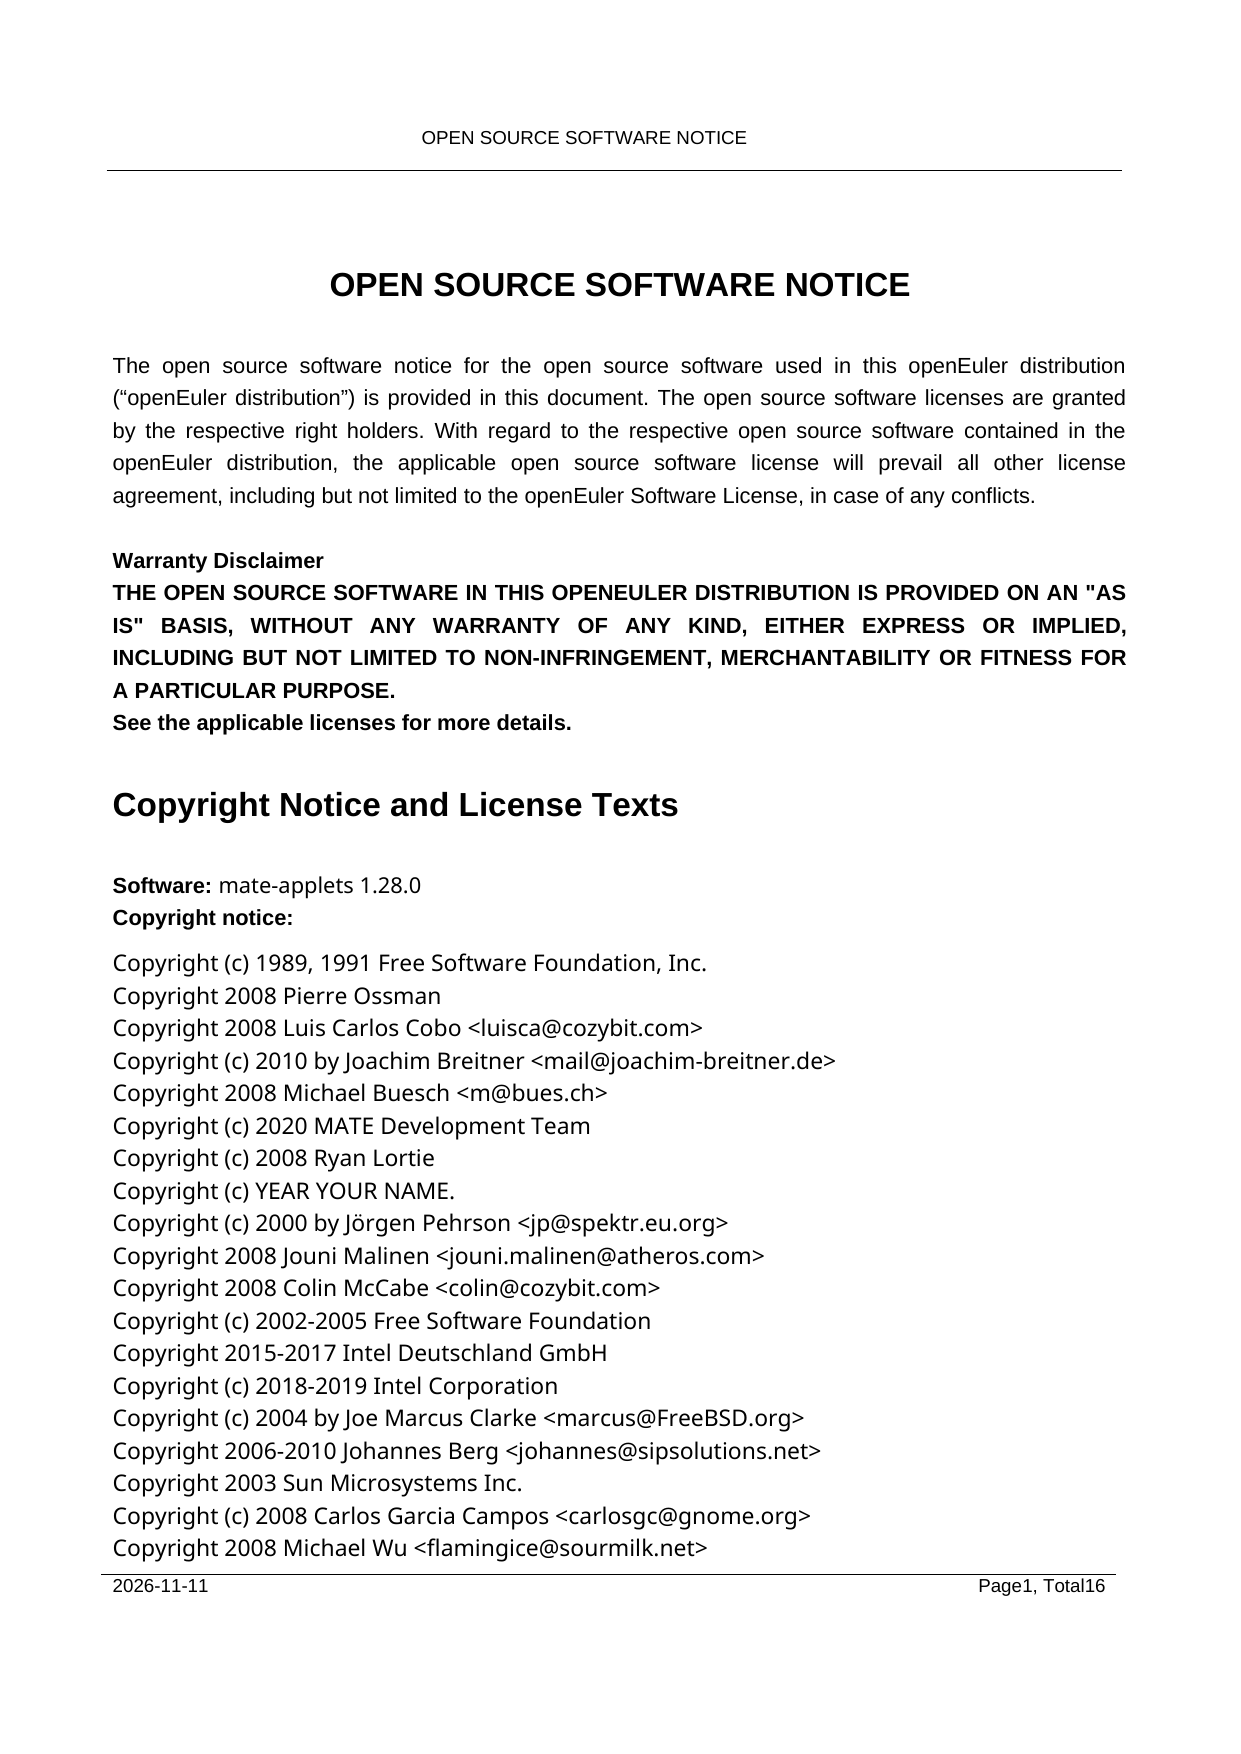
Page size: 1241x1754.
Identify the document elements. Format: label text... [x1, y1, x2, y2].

text OPEN SOURCE SOFTWARE NOTICE [112, 251, 1128, 316]
text The open source software notice for the open source software used in this openEuler distribution (“openEuler distribution”) is provided in this document. The open source software licenses are granted by the respective right holders. With regard to the respective open source software contained in the openEuler distribution, the applicable open source software license will prevail all other license agreement, including but not limited to the openEuler Software License, in case of any conflicts. [112, 349, 1128, 511]
text Copyright notice: [112, 901, 1128, 934]
title Software: mate-applets 1.28.0 [112, 869, 1128, 901]
text Copyright Notice and License Texts [112, 771, 1128, 836]
text Warranty Disclaimer [112, 544, 1128, 576]
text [112, 947, 1128, 1564]
text THE OPEN SOURCE SOFTWARE IN THIS OPENEULER DISTRIBUTION IS PROVIDED ON AN "AS IS" BASIS, WITHOUT ANY WARRANTY OF ANY KIND, EITHER EXPRESS OR IMPLIED, INCLUDING BUT NOT LIMITED TO NON-INFRINGEMENT, MERCHANTABILITY OR FITNESS FOR A PARTICULAR PURPOSE. See the applicable licenses for more details. [112, 576, 1128, 739]
